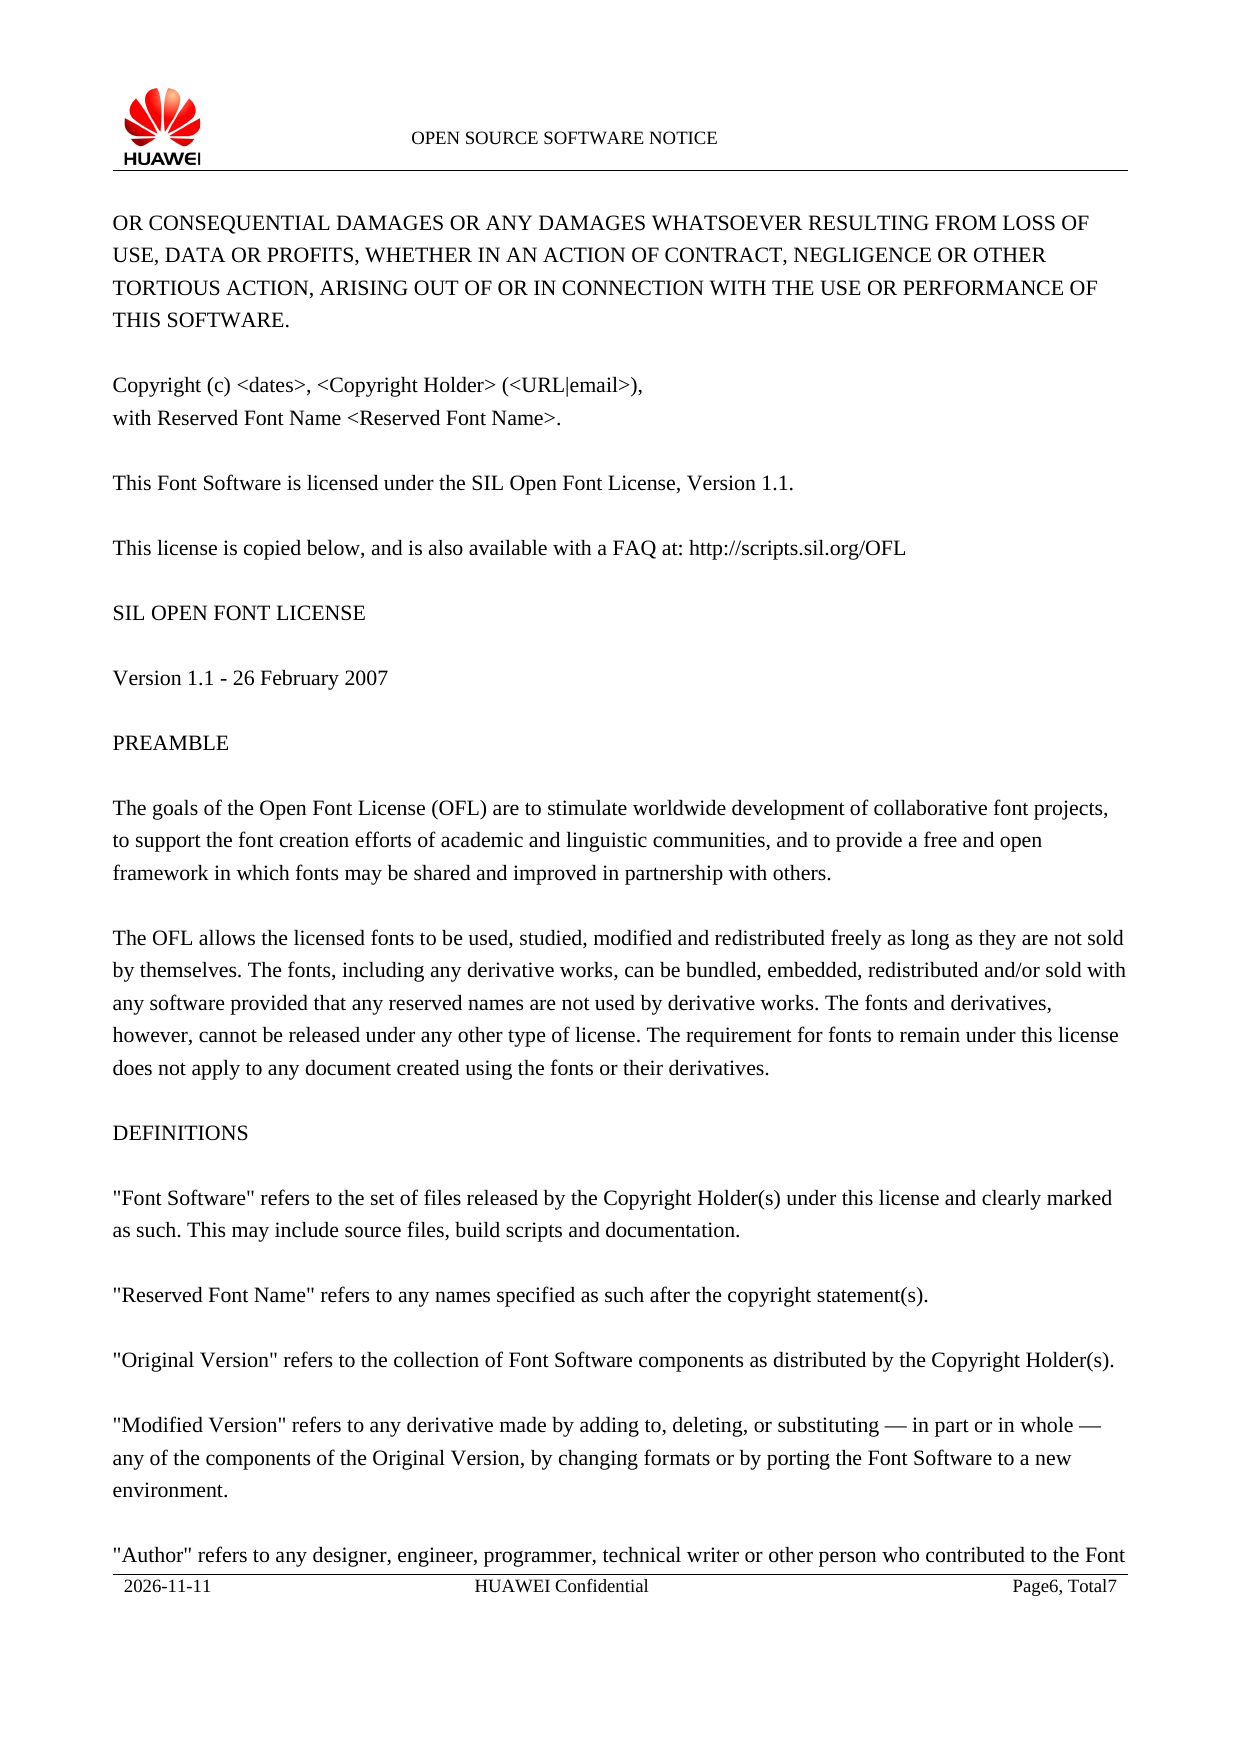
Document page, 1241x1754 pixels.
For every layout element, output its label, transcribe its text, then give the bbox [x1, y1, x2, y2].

text The OFL allows the licensed fonts to be used, studied, modified and redistributed freely as long as they are not sold by themselves. The fonts, including any derivative works, can be bundled, embedded, redistributed and/or sold with any software provided that any reserved names are not used by derivative works. The fonts and derivatives, however, cannot be released under any other type of license. The requirement for fonts to remain under this license does not apply to any document created using the fonts or their derivatives. [112, 921, 1128, 1084]
text SIL OPEN FONT LICENSE [112, 596, 1128, 629]
text "Modified Version" refers to any derivative made by adding to, deleting, or substituting — in part or in whole — any of the components of the Original Version, by changing formats or by porting the Font Software to a new environment. [112, 1409, 1128, 1506]
picture [124, 88, 201, 165]
text This Font Software is licensed under the SIL Open Font License, Version 1.1. [112, 466, 1128, 499]
text Version 1.1 - 26 February 2007 [112, 661, 1128, 694]
text "Author" refers to any designer, engineer, programmer, technical writer or other person who contributed to the Font Software. [112, 1539, 1128, 1571]
text DEFINITIONS [112, 1116, 1128, 1149]
text This license is copied below, and is also available with a FAQ at: http://scripts.sil.org/OFL [112, 531, 1128, 564]
text "Original Version" refers to the collection of Font Software components as distributed by the Copyright Holder(s). [112, 1344, 1128, 1376]
text Copyright (c) <dates>, <Copyright Holder> (<URL|email>), [112, 369, 1128, 401]
text "Reserved Font Name" refers to any names specified as such after the copyright statement(s). [112, 1279, 1128, 1311]
text with Reserved Font Name <Reserved Font Name>. [112, 401, 1128, 434]
text The goals of the Open Font License (OFL) are to stimulate worldwide development of collaborative font projects, to support the font creation efforts of academic and linguistic communities, and to provide a free and open framework in which fonts may be shared and improved in partnership with others. [112, 791, 1128, 889]
text "Font Software" refers to the set of files released by the Copyright Holder(s) under this license and clearly marked as such. This may include source files, build scripts and documentation. [112, 1181, 1128, 1246]
text PREAMBLE [112, 726, 1128, 759]
